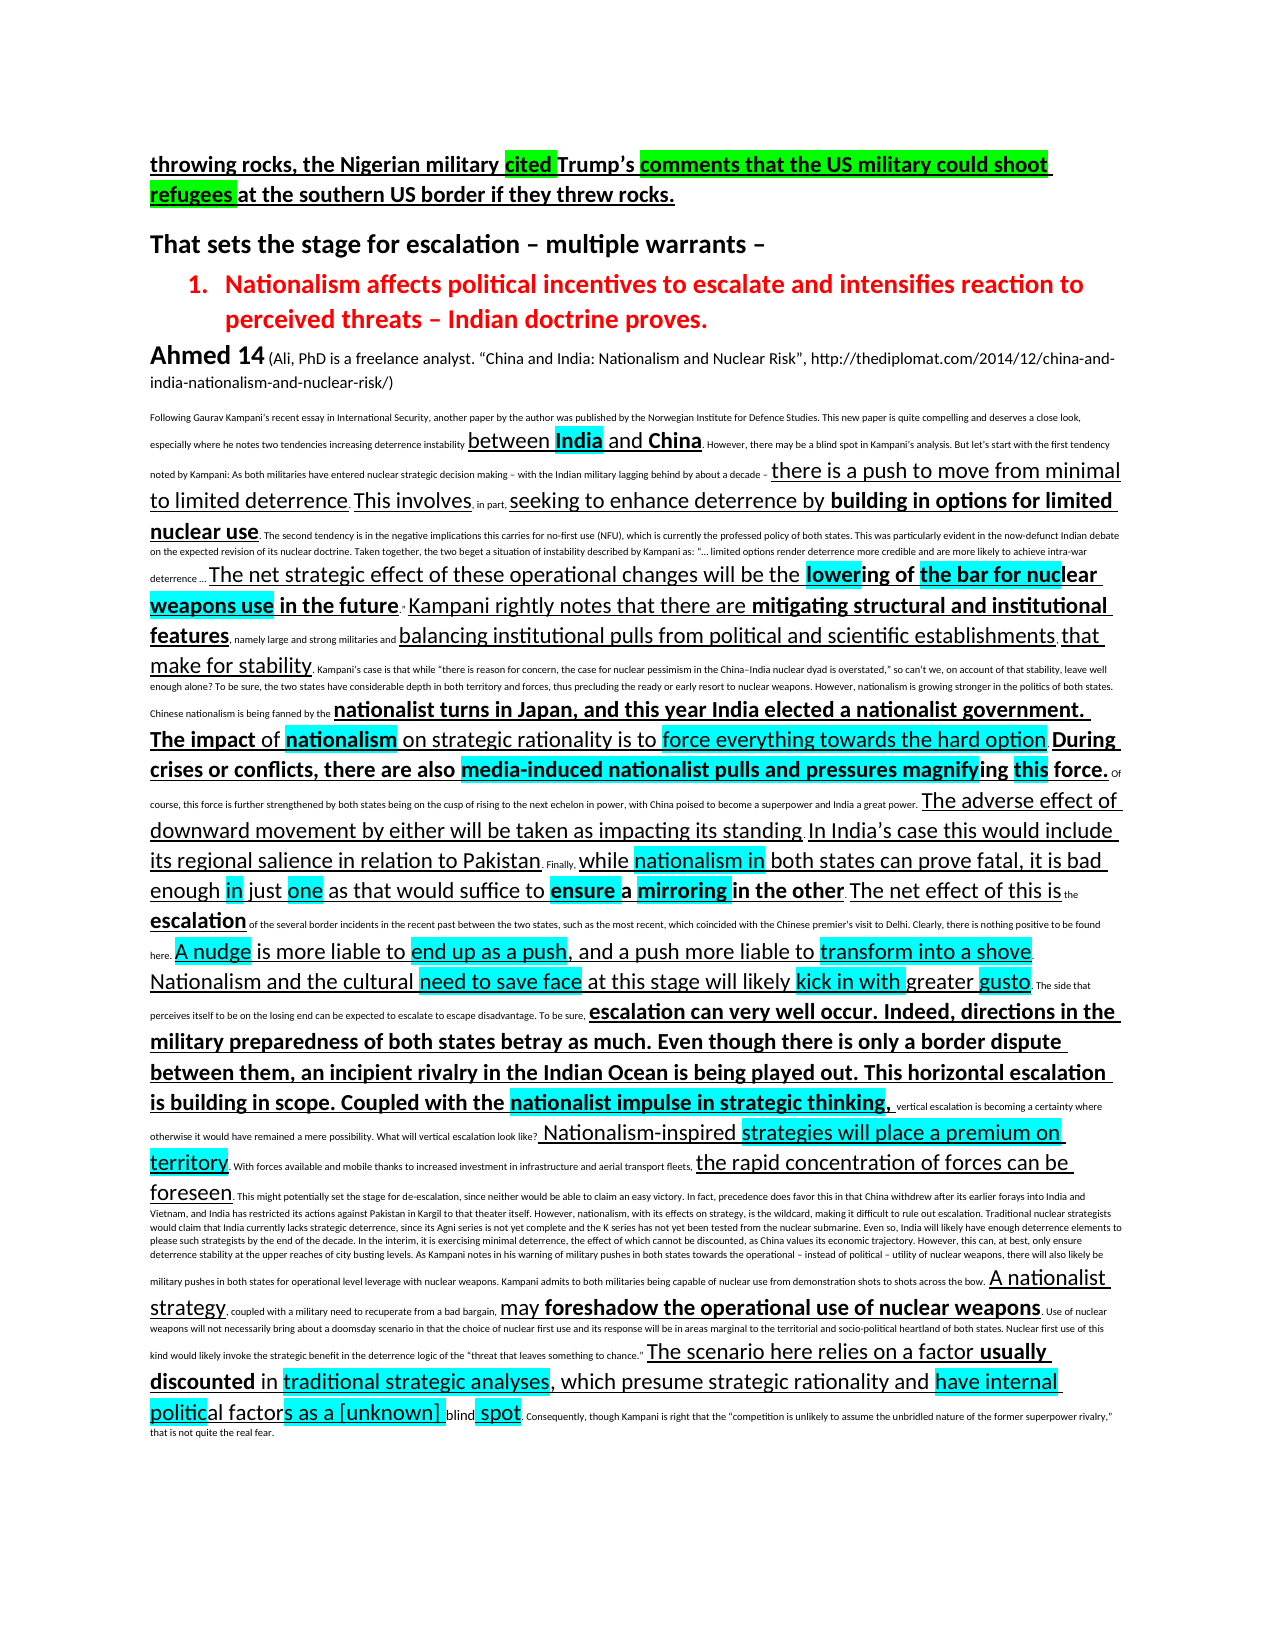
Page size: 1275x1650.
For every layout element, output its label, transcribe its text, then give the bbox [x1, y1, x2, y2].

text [150, 150, 1125, 208]
text Following Gaurav Kampani’s recent essay in International Security, another paper by the author was published by the Norwegian Institute for Defence Studies. This new paper is quite compelling and deserves a close look, especially where he notes two tendencies increasing deterrence instability between India and China. However, there may be a blind spot in Kampani’s analysis. But let’s start with the first tendency noted by Kampani: As both militaries have entered nuclear strategic decision making – with the Indian military lagging behind by about a decade – there is a push to move from minimal to limited deterrence. This involves, in part, seeking to enhance deterrence by building in options for limited nuclear use. The second tendency is in the negative implications this carries for no-first use (NFU), which is currently the professed policy of both states. This was particularly evident in the now-defunct Indian debate on the expected revision of its nuclear doctrine. Taken together, the two beget a situation of instability described by Kampani as: “… limited options render deterrence more credible and are more likely to achieve intra-war deterrence … The net strategic effect of these operational changes will be the lowering of the bar for nuclear weapons use in the future.” Kampani rightly notes that there are mitigating structural and institutional features, namely large and strong militaries and balancing institutional pulls from political and scientific establishments, that make for stability. Kampani’s case is that while “there is reason for concern, the case for nuclear pessimism in the China–India nuclear dyad is overstated,” so can’t we, on account of that stability, leave well enough alone? To be sure, the two states have considerable depth in both territory and forces, thus precluding the ready or early resort to nuclear weapons. However, nationalism is growing stronger in the politics of both states. Chinese nationalism is being fanned by the nationalist turns in Japan, and this year India elected a nationalist government. The impact of nationalism on strategic rationality is to force everything towards the hard option. During crises or conflicts, there are also media-induced nationalist pulls and pressures magnifying this force. Of course, this force is further strengthened by both states being on the cusp of rising to the next echelon in power, with China poised to become a superpower and India a great power. The adverse effect of downward movement by either will be taken as impacting its standing. In India’s case this would include its regional salience in relation to Pakistan. Finally, while nationalism in both states can prove fatal, it is bad enough in just one as that would suffice to ensure a mirroring in the other. The net effect of this is the escalation of the several border incidents in the recent past between the two states, such as the most recent, which coincided with the Chinese premier’s visit to Delhi. Clearly, there is nothing positive to be found here. A nudge is more liable to end up as a push, and a push more liable to transform into a shove. Nationalism and the cultural need to save face at this stage will likely kick in with greater gusto. The side that perceives itself to be on the losing end can be expected to escalate to escape disadvantage. To be sure, escalation can very well occur. Indeed, directions in the military preparedness of both states betray as much. Even though there is only a border dispute between them, an incipient rivalry in the Indian Ocean is being played out. This horizontal escalation is building in scope. Coupled with the nationalist impulse in strategic thinking, vertical escalation is becoming a certainty where otherwise it would have remained a mere possibility. What will vertical escalation look like? Nationalism-inspired strategies will place a premium on territory. With forces available and mobile thanks to increased investment in infrastructure and aerial transport fleets, the rapid concentration of forces can be foreseen. This might potentially set the stage for de-escalation, since neither would be able to claim an easy victory. In fact, precedence does favor this in that China withdrew after its earlier forays into India and Vietnam, and India has restricted its actions against Pakistan in Kargil to that theater itself. However, nationalism, with its effects on strategy, is the wildcard, making it difficult to rule out escalation. Traditional nuclear strategists would claim that India currently lacks strategic deterrence, since its Agni series is not yet complete and the K series has not yet been tested from the nuclear submarine. Even so, India will likely have enough deterrence elements to please such strategists by the end of the decade. In the interim, it is exercising minimal deterrence, the effect of which cannot be discounted, as China values its economic trajectory. However, this can, at best, only ensure deterrence stability at the upper reaches of city busting levels. As Kampani notes in his warning of military pushes in both states towards the operational – instead of political – utility of nuclear weapons, there will also likely be military pushes in both states for operational level leverage with nuclear weapons. Kampani admits to both militaries being capable of nuclear use from demonstration shots to shots across the bow. A nationalist strategy, coupled with a military need to recuperate from a bad bargain, may foreshadow the operational use of nuclear weapons. Use of nuclear weapons will not necessarily bring about a doomsday scenario in that the choice of nuclear first use and its response will be in areas marginal to the territorial and socio-political heartland of both states. Nuclear first use of this kind would likely invoke the strategic benefit in the deterrence logic of the “threat that leaves something to chance.” The scenario here relies on a factor usually discounted in traditional strategic analyses, which presume strategic rationality and have internal political factors as a [unknown] blind spot. Consequently, though Kampani is right that the “competition is unlikely to assume the unbridled nature of the former superpower rivalry,” that is not quite the real fear. [150, 411, 1125, 1439]
text Ahmed 14 (Ali, PhD is a freelance analyst. “China and India: Nationalism and Nuclear Risk”, http://thediplomat.com/2014/12/china-and-india-nationalism-and-nuclear-risk/) [150, 338, 1125, 393]
subtitle Nationalism affects political incentives to escalate and intensifies reaction to perceived threats – Indian doctrine proves. [187, 267, 1125, 336]
subtitle That sets the stage for escalation – multiple warrants – [150, 227, 1125, 260]
